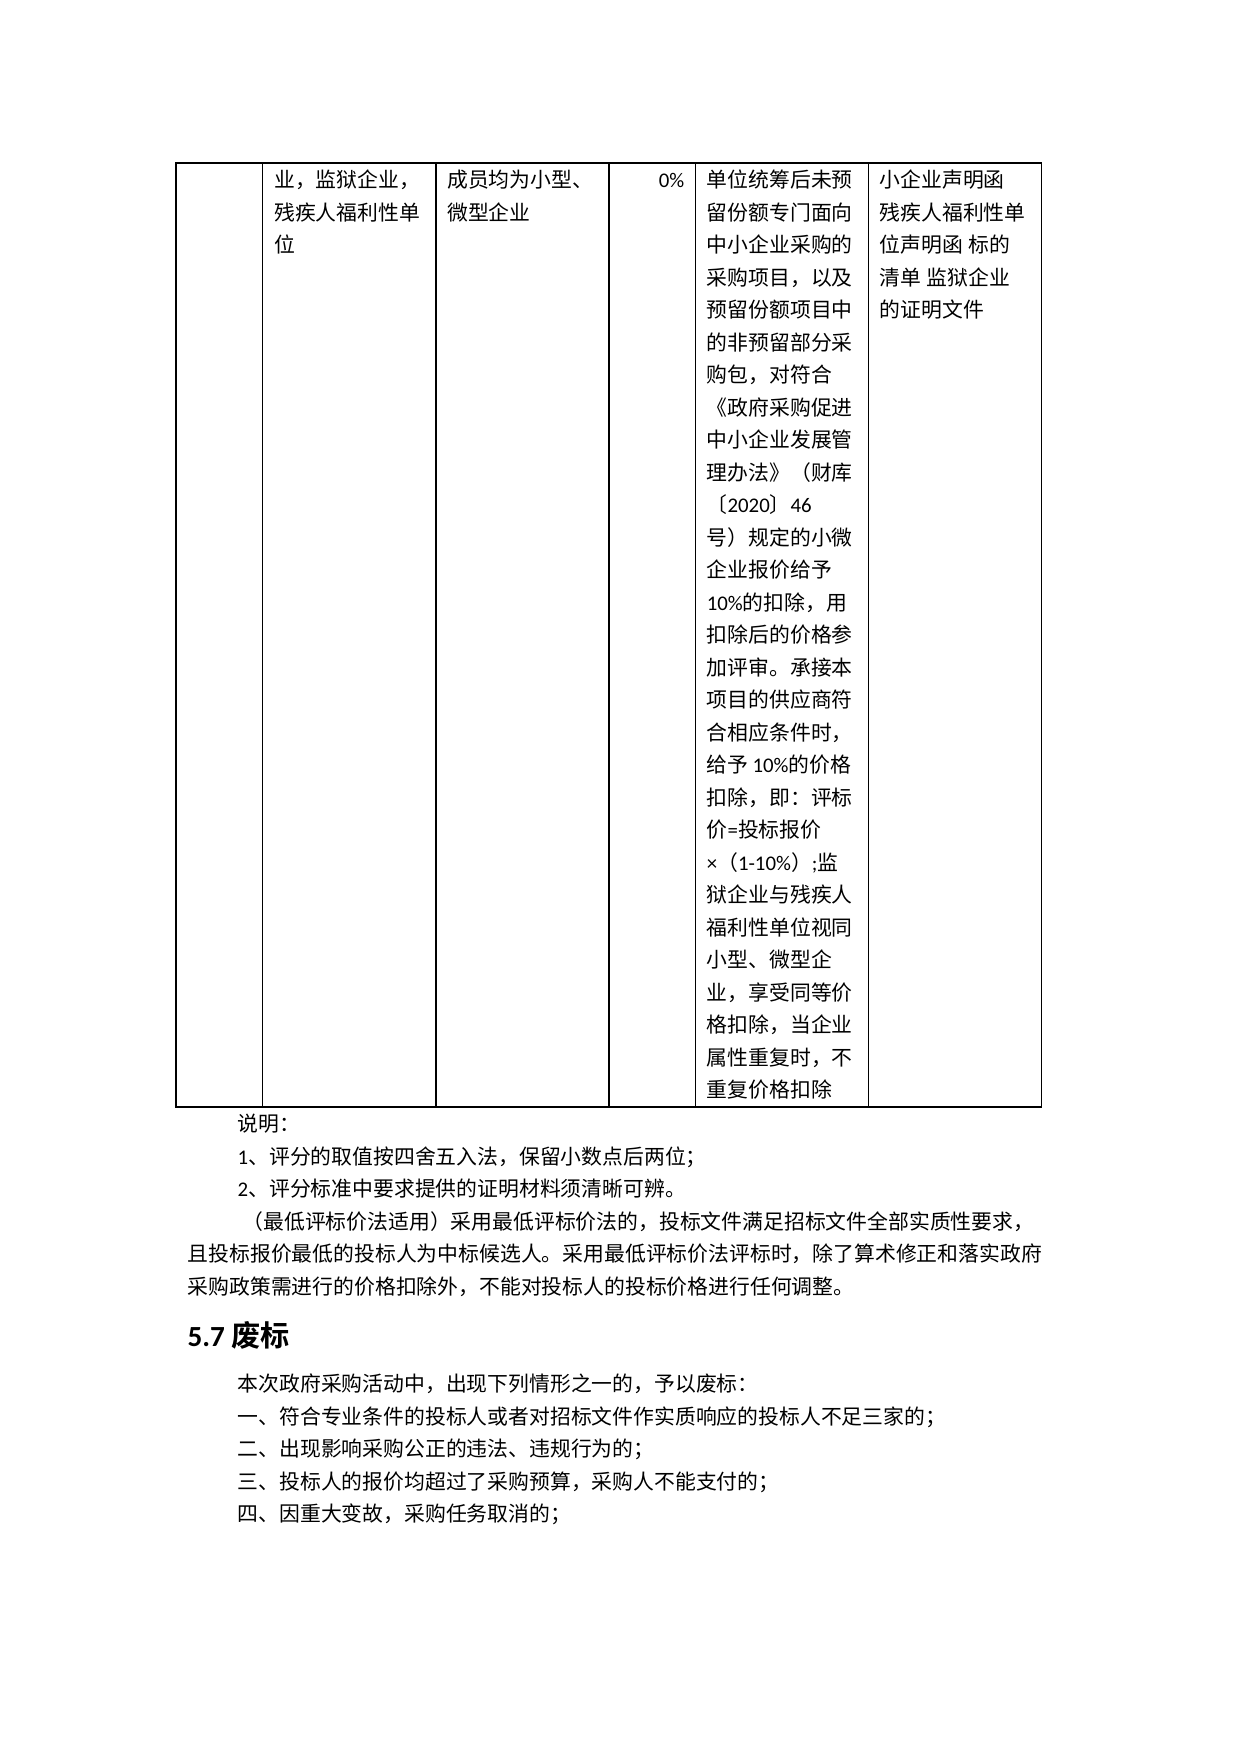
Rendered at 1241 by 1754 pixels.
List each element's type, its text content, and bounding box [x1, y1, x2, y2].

text 2、评分标准中要求提供的证明材料须清晰可辨。 [187, 1173, 1053, 1205]
table_cell 投标人或联合体成员均为小型、微型企业 [437, 164, 608, 1106]
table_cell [869, 164, 1041, 1106]
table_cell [696, 164, 868, 1106]
text 一、符合专业条件的投标人或者对招标文件作实质响应的投标人不足三家的； [187, 1400, 1053, 1433]
text 1、评分的取值按四舍五入法，保留小数点后两位； [187, 1140, 1053, 1173]
text 5.7废标 [187, 1303, 1053, 1368]
text 二、出现影响采购公正的违法、违规行为的； [187, 1433, 1053, 1465]
text （最低评标价法适用）采用最低评标价法的，投标文件满足招标文件全部实质性要求，且投标报价最低的投标人为中标候选人。采用最低评标价法评标时，除了算术修正和落实政府采购政策需进行的价格扣除外，不能对投标人的投标价格进行任何调整。 [187, 1205, 1053, 1303]
table_cell 1 [177, 164, 262, 1106]
table_cell 10.0000% [610, 164, 695, 1106]
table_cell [263, 164, 435, 1106]
text 四、因重大变故，采购任务取消的； [187, 1498, 1053, 1530]
text 三、投标人的报价均超过了采购预算，采购人不能支付的； [187, 1465, 1053, 1498]
text 本次政府采购活动中，出现下列情形之一的，予以废标： [187, 1368, 1053, 1400]
text 说明： [187, 1108, 1053, 1140]
